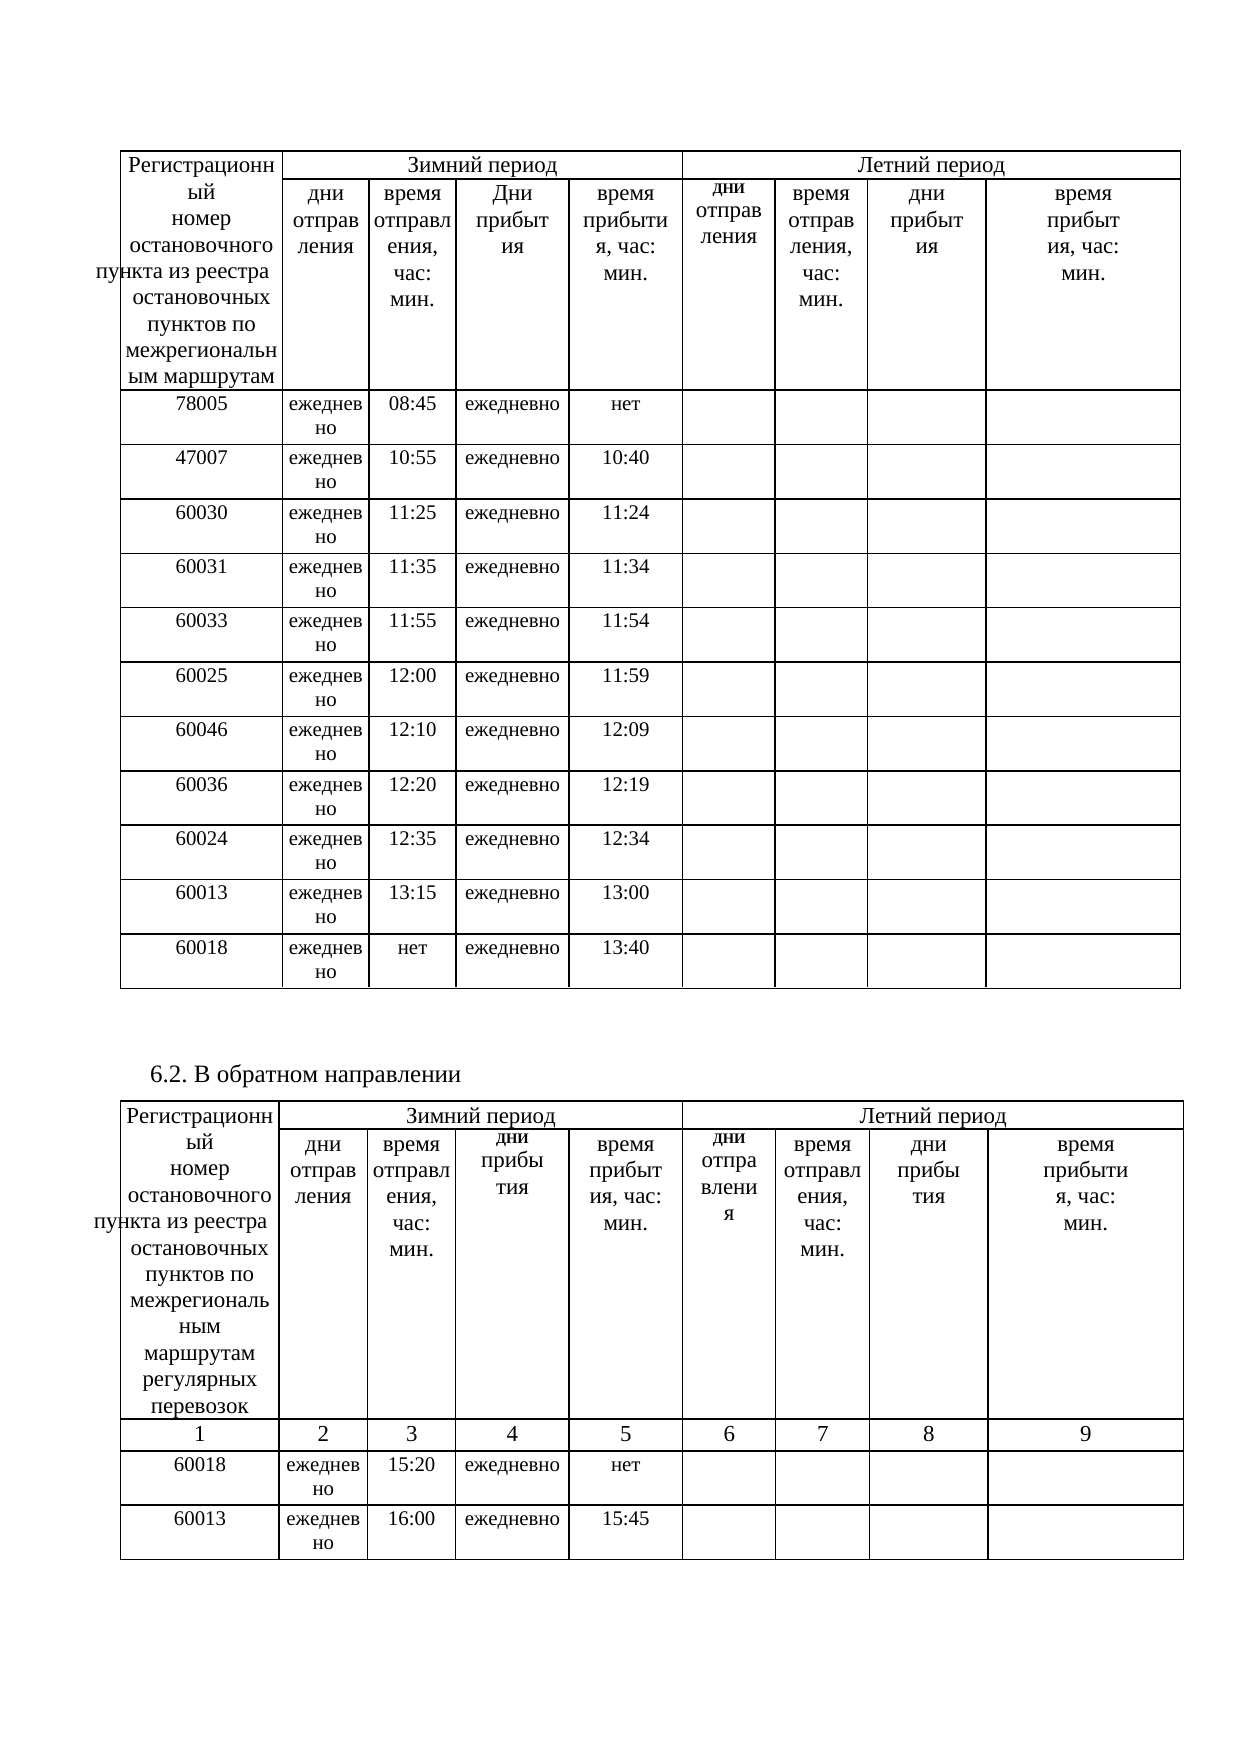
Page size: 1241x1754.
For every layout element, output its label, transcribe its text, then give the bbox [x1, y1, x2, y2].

table_cell [868, 935, 985, 987]
table_cell 3 [368, 1420, 455, 1450]
table_cell ДНИ прибы тия [456, 1130, 568, 1418]
table_cell 8 [870, 1420, 987, 1450]
table_cell [868, 826, 985, 879]
table_cell [776, 772, 867, 824]
table_cell время отправ ления, час: мин. [776, 180, 867, 389]
table_cell [776, 880, 867, 933]
table_cell [987, 935, 1180, 987]
table_cell 11:25 [370, 500, 455, 552]
table_cell [776, 554, 867, 607]
table_cell время прибыти я, час: мин. [570, 180, 682, 389]
table_cell ежедневно [457, 500, 568, 552]
table_cell нет [570, 391, 682, 444]
table_cell ежедневно [457, 935, 568, 987]
table_cell 12:19 [570, 772, 682, 824]
table_cell 13:00 [570, 880, 682, 933]
table_cell ежедневно [456, 1506, 568, 1559]
table_cell [868, 880, 985, 933]
table_header Летний период [683, 1102, 1183, 1128]
table_cell 11:59 [570, 663, 682, 716]
table_cell [683, 772, 774, 824]
table_cell [683, 1452, 775, 1504]
table_cell [683, 935, 774, 987]
table_cell [776, 1452, 869, 1504]
table_cell время отправл ения, час: мин. [368, 1130, 455, 1418]
table_cell 13:15 [370, 880, 455, 933]
table_cell ежедневно [280, 1452, 367, 1504]
table_cell ежедневно [283, 772, 368, 824]
table_cell ежедневно [457, 391, 568, 444]
table_cell [776, 717, 867, 770]
table_cell 60013 [121, 1506, 278, 1559]
table_cell [987, 608, 1180, 661]
table_cell [776, 500, 867, 552]
table_header Зимний период [280, 1102, 682, 1128]
table_cell ежедневно [457, 772, 568, 824]
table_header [121, 1102, 278, 1418]
table_cell [776, 445, 867, 498]
table_cell время прибыт ия, час: мин. [987, 180, 1180, 389]
table_cell ежедневно [457, 717, 568, 770]
table_cell [868, 717, 985, 770]
table_cell 60031 [121, 554, 282, 607]
table_cell ежедневно [457, 880, 568, 933]
table_cell 4 [456, 1420, 568, 1450]
table_cell [683, 500, 774, 552]
table_cell [868, 772, 985, 824]
table_cell 60024 [121, 826, 282, 879]
table_cell нет [370, 935, 455, 987]
table_cell [870, 1506, 987, 1559]
table_cell Дни прибыт ия [457, 180, 568, 389]
table_cell [683, 880, 774, 933]
table_cell 60046 [121, 717, 282, 770]
table_cell [987, 663, 1180, 716]
table_cell [776, 935, 867, 987]
table_cell 15:45 [570, 1506, 682, 1559]
table_cell [868, 391, 985, 444]
table_cell [989, 1452, 1183, 1504]
table_cell [987, 391, 1180, 444]
table_cell 78005 [121, 391, 282, 444]
table_cell [683, 826, 774, 879]
table_cell [776, 608, 867, 661]
table_cell ежедневно [457, 554, 568, 607]
table_cell дни отправ ления [280, 1130, 367, 1418]
table_cell 10:55 [370, 445, 455, 498]
table_cell [868, 445, 985, 498]
table_cell 60025 [121, 663, 282, 716]
table_cell 60018 [121, 1452, 278, 1504]
table_cell 9 [989, 1420, 1183, 1450]
table_cell 6 [683, 1420, 775, 1450]
table_cell ежедневно [457, 608, 568, 661]
table_cell 11:35 [370, 554, 455, 607]
table_cell ежедневно [283, 880, 368, 933]
table_cell ежедневно [457, 445, 568, 498]
table_header Зимний период [283, 152, 682, 178]
table_cell 60030 [121, 500, 282, 552]
table_cell ежедневно [457, 663, 568, 716]
table_cell 12:00 [370, 663, 455, 716]
table_cell ежедневно [283, 935, 368, 987]
table_cell [987, 500, 1180, 552]
table_cell 15:20 [368, 1452, 455, 1504]
table_cell время прибыти я, час: мин. [989, 1130, 1183, 1418]
table_cell ежедневно [283, 826, 368, 879]
table_cell дни прибы тия [870, 1130, 987, 1418]
table_cell [683, 391, 774, 444]
table_cell 11:54 [570, 608, 682, 661]
table_cell [683, 1506, 775, 1559]
table_cell 11:55 [370, 608, 455, 661]
table_cell 2 [280, 1420, 367, 1450]
table_cell 11:34 [570, 554, 682, 607]
table_cell [868, 608, 985, 661]
table_cell 12:09 [570, 717, 682, 770]
table_cell 08:45 [370, 391, 455, 444]
table_cell 11:24 [570, 500, 682, 552]
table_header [121, 152, 282, 389]
table_cell ДНИ отпра влени я [683, 1130, 775, 1418]
table_cell ежедневно [283, 554, 368, 607]
table_cell [683, 608, 774, 661]
table_cell [683, 663, 774, 716]
table_cell время отправл ения, час: мин. [776, 1130, 869, 1418]
table_cell дни прибыт ия [868, 180, 985, 389]
table_cell 7 [776, 1420, 869, 1450]
table_cell [683, 717, 774, 770]
table_cell 60013 [121, 880, 282, 933]
table_cell [776, 663, 867, 716]
table_cell ежедневно [280, 1506, 367, 1559]
table_cell ДНИ отправ ления [683, 180, 774, 389]
table_cell 60033 [121, 608, 282, 661]
table_cell время прибыт ия, час: мин. [570, 1130, 682, 1418]
table_cell ежедневно [456, 1452, 568, 1504]
table_cell дни отправ ления [283, 180, 368, 389]
table_cell [776, 1506, 869, 1559]
table_cell [868, 554, 985, 607]
table_cell [868, 663, 985, 716]
table_cell 10:40 [570, 445, 682, 498]
table_cell [987, 445, 1180, 498]
table_cell 12:35 [370, 826, 455, 879]
table_cell [989, 1506, 1183, 1559]
table_cell [870, 1452, 987, 1504]
table_cell ежедневно [283, 445, 368, 498]
table_cell [776, 391, 867, 444]
table_cell [987, 772, 1180, 824]
table_cell 60036 [121, 772, 282, 824]
table_cell 5 [570, 1420, 682, 1450]
text 6.2. В обратном направлении [150, 1059, 1090, 1088]
table_cell [868, 500, 985, 552]
table_cell ежедневно [283, 663, 368, 716]
table_cell нет [570, 1452, 682, 1504]
table_cell 60018 [121, 935, 282, 987]
table_cell [987, 554, 1180, 607]
table_cell ежедневно [283, 500, 368, 552]
table_cell [683, 554, 774, 607]
table_cell 1 [121, 1420, 278, 1450]
table_cell ежедневно [283, 391, 368, 444]
table_cell 12:20 [370, 772, 455, 824]
table_cell 16:00 [368, 1506, 455, 1559]
table_cell ежедневно [283, 608, 368, 661]
table_cell ежедневно [283, 717, 368, 770]
table_cell 12:34 [570, 826, 682, 879]
table_cell [683, 445, 774, 498]
table_cell 13:40 [570, 935, 682, 987]
table_cell [776, 826, 867, 879]
table_cell 47007 [121, 445, 282, 498]
table_cell [987, 880, 1180, 933]
table_cell 12:10 [370, 717, 455, 770]
table_cell [987, 826, 1180, 879]
table_cell [987, 717, 1180, 770]
table_cell время отправл ения, час: мин. [370, 180, 455, 389]
table_header Летний период [683, 152, 1180, 178]
table_cell ежедневно [457, 826, 568, 879]
